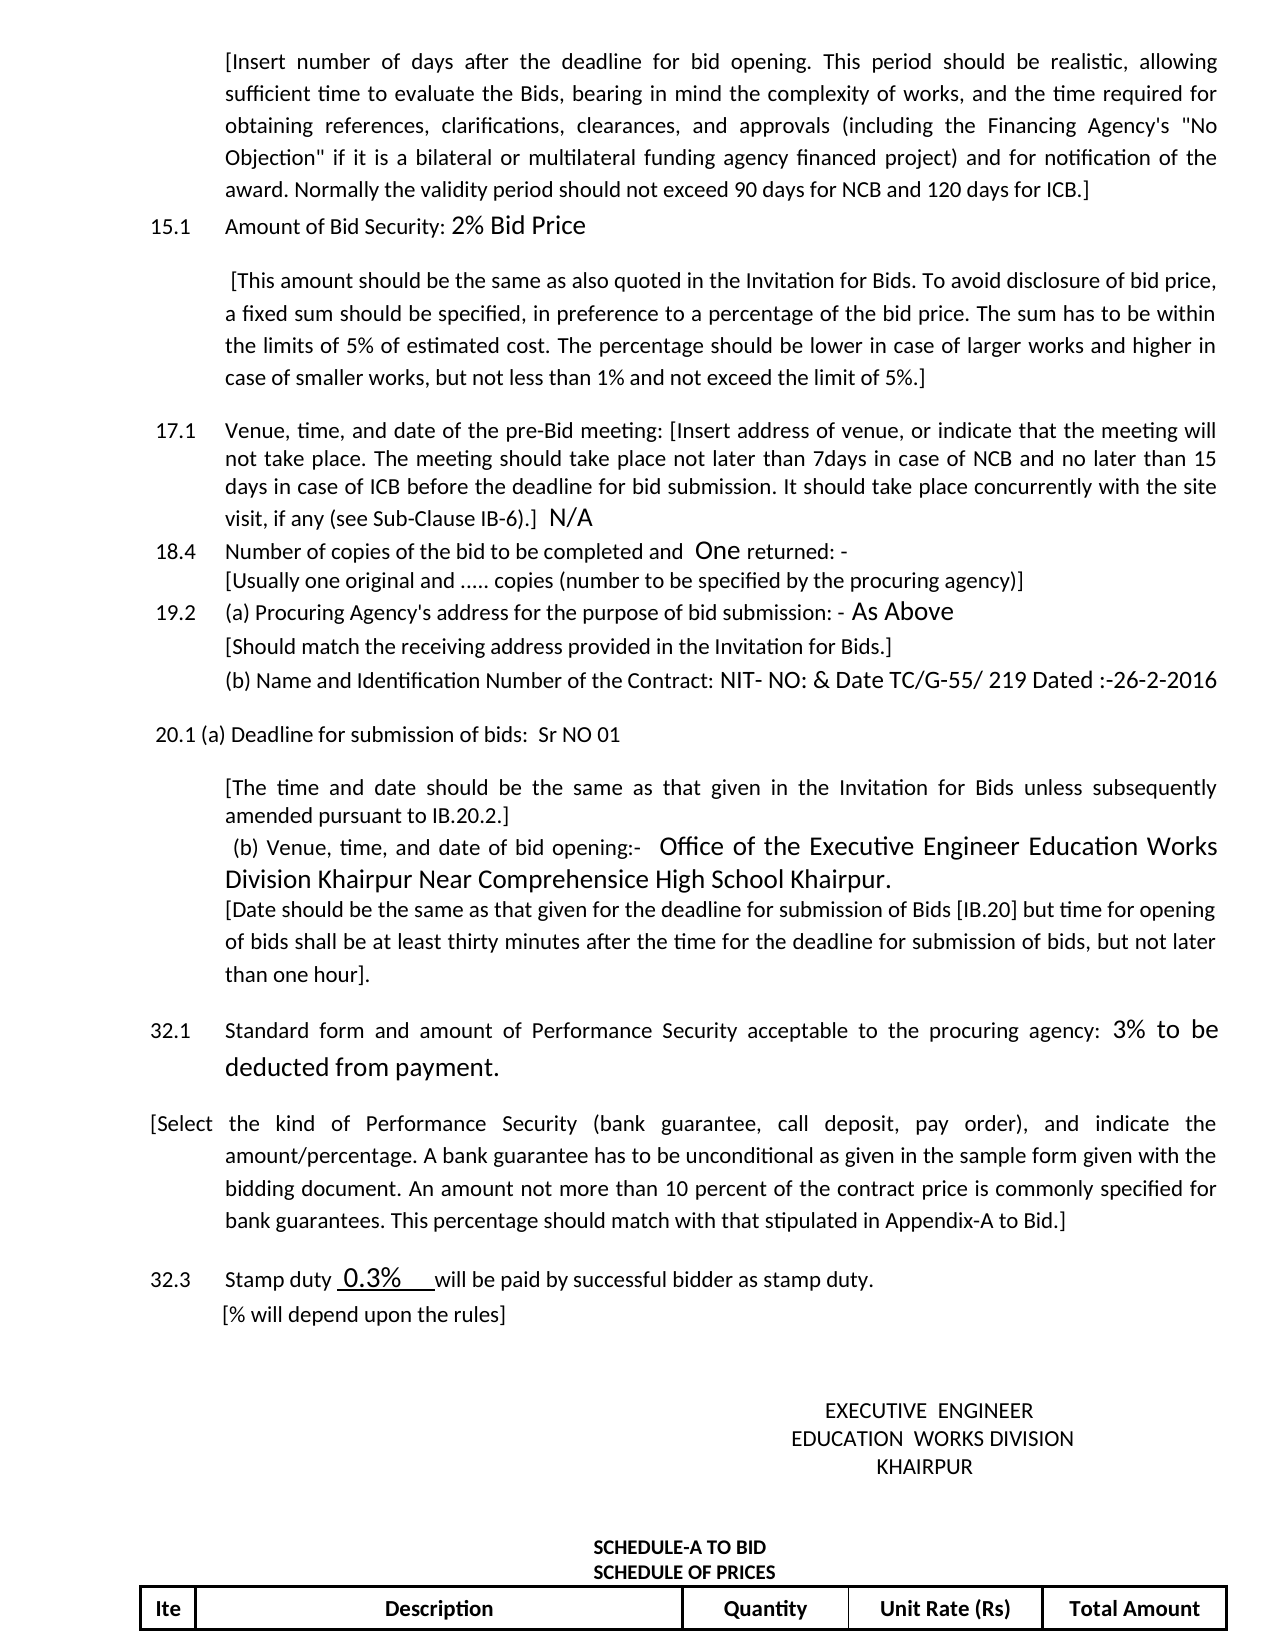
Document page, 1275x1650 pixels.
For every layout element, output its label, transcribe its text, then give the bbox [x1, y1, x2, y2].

text [Select the kind of Performance Security (bank guarantee, call deposit, pay order), and indicate the amount/percentage. A bank guarantee has to be unconditional as given in the sample form given with the bidding document. An amount not more than 10 percent of the contract price is commonly specified for bank guarantees. This percentage should match with that stipulated in Appendix-A to Bid.] [150, 1109, 1219, 1234]
text EDUCATION WORKS DIVISION [159, 1424, 1219, 1452]
text 32.3 Stamp duty 0.3% will be paid by successful bidder as stamp duty. [150, 1259, 1219, 1294]
text 19.2 (a) Procuring Agency's address for the purpose of bid submission: - As Above [150, 594, 1219, 627]
text [This amount should be the same as also quoted in the Invitation for Bids. To avoid disclosure of bid price, a fixed sum should be specified, in preference to a percentage of the bid price. The sum has to be within the limits of 5% of estimated cost. The percentage should be lower in case of larger works and higher in case of smaller works, but not less than 1% and not exceed the limit of 5%.] [225, 267, 1219, 391]
text SCHEDULE OF PRICES [150, 1559, 1219, 1585]
text 18.4 Number of copies of the bid to be completed and One returned: - [150, 533, 1219, 566]
text 32.1 Standard form and amount of Performance Security acceptable to the procuring agency: 3% to be deducted from payment. [150, 1013, 1219, 1084]
text EXECUTIVE ENGINEER [159, 1396, 1219, 1424]
text 17.1 Venue, time, and date of the pre-Bid meeting: [Insert address of venue, or indicate that the meeting will not take place. The meeting should take place not later than 7days in case of NCB and no later than 15 days in case of ICB before the deadline for bid submission. It should take place concurrently with the site visit, if any (see Sub-Clause IB-6).] N/A [150, 416, 1219, 533]
table_header Description [197, 1588, 681, 1628]
text (b) Venue, time, and date of bid opening:- Office of the Executive Engineer Education Works Division Khairpur Near Comprehensice High School Khairpur. [225, 829, 1219, 895]
text [Insert number of days after the deadline for bid opening. This period should be realistic, allowing sufficient time to evaluate the Bids, bearing in mind the complexity of works, and the time required for obtaining references, clarifications, clearances, and approvals (including the Financing Agency's "No Objection" if it is a bilateral or multilateral funding agency financed project) and for notification of the award. Normally the validity period should not exceed 90 days for NCB and 120 days for ICB.] [225, 47, 1219, 204]
text 15.1 Amount of Bid Security: 2% Bid Price [150, 208, 1219, 241]
text 20.1 (a) Deadline for submission of bids: Sr NO 01 [150, 720, 1219, 748]
table_header Unit Rate (Rs) [849, 1588, 1041, 1628]
table_header Quantity [684, 1588, 848, 1628]
text (b) Name and Identification Number of the Contract: NIT- NO: & Date TC/G-55/ 219 Dated :-26-2-2016 [225, 664, 1219, 695]
text SCHEDULE-A TO BID [141, 1534, 1219, 1559]
text [Should match the receiving address provided in the Invitation for Bids.] [225, 632, 1219, 660]
text KHAIRPUR [159, 1452, 1219, 1481]
table_header Total Amount (Rs.) [1044, 1588, 1225, 1628]
text [% will depend upon the rules] [150, 1300, 1219, 1328]
text [Date should be the same as that given for the deadline for submission of Bids [IB.20] but time for opening of bids shall be at least thirty minutes after the time for the deadline for submission of bids, but not later than one hour]. [225, 895, 1219, 988]
text [The time and date should be the same as that given in the Invitation for Bids unless subsequently amended pursuant to IB.20.2.] [225, 773, 1219, 829]
text [Usually one original and ..... copies (number to be specified by the procuring agency)] [225, 566, 1219, 594]
table_header Item No. [142, 1588, 194, 1628]
